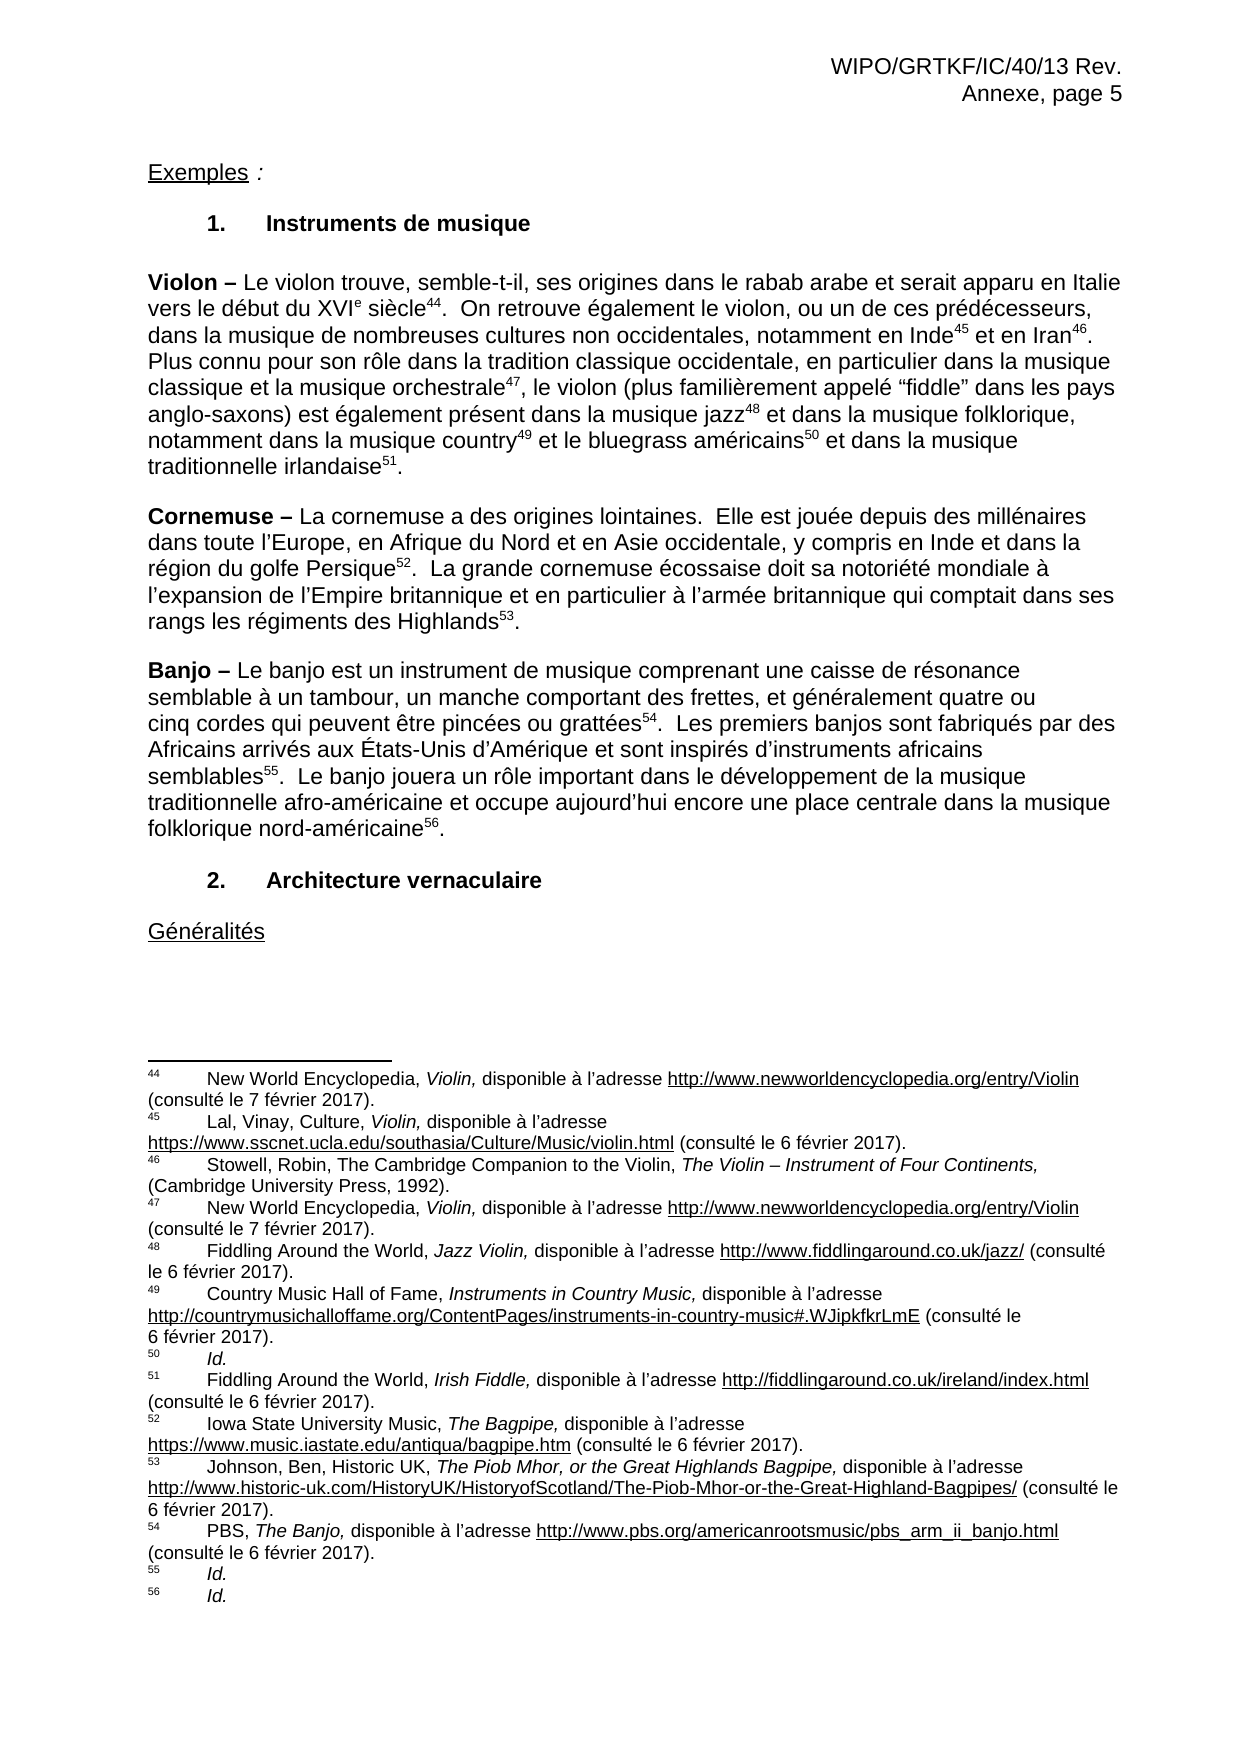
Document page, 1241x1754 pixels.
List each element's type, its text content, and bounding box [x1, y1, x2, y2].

subtitle Exemples : [148, 158, 1122, 185]
list Cornemuse – La cornemuse a des origines lointaines. Elle est jouée depuis des millénaires dans toute l’Europe, en Afrique du Nord et en Asie occidentale, y compris en Inde et dans la région du golfe Persique. La grande cornemuse écossaise doit sa notoriété mondiale à l’expansion de l’Empire britannique et en particulier à l’armée britannique qui comptait dans ses rangs les régiments des Highlands. [148, 503, 1122, 634]
subtitle Généralités [148, 918, 1122, 944]
list Banjo – Le banjo est un instrument de musique comprenant une caisse de résonance semblable à un tambour, un manche comportant des frettes, et généralement quatre ou cinq cordes qui peuvent être pincées ou grattées. Les premiers banjos sont fabriqués par des Africains arrivés aux États-Unis d’Amérique et sont inspirés d’instruments africains semblables. Le banjo jouera un rôle important dans le développement de la musique traditionnelle afro-américaine et occupe aujourd’hui encore une place centrale dans la musique folklorique nord-américaine. [148, 657, 1122, 842]
list Violon – Le violon trouve, semble-t-il, ses origines dans le rabab arabe et serait apparu en Italie vers le début du XVIe siècle. On retrouve également le violon, ou un de ces prédécesseurs, dans la musique de nombreuses cultures non occidentales, notamment en Inde et en Iran. Plus connu pour son rôle dans la tradition classique occidentale, en particulier dans la musique classique et la musique orchestrale, le violon (plus familièrement appelé “fiddle” dans les pays anglo-saxons) est également présent dans la musique jazz et dans la musique folklorique, notamment dans la musique country et le bluegrass américains et dans la musique traditionnelle irlandaise. [148, 269, 1122, 480]
subtitle 1. Instruments de musique [207, 210, 1122, 236]
subtitle 2. Architecture vernaculaire [207, 867, 1122, 893]
